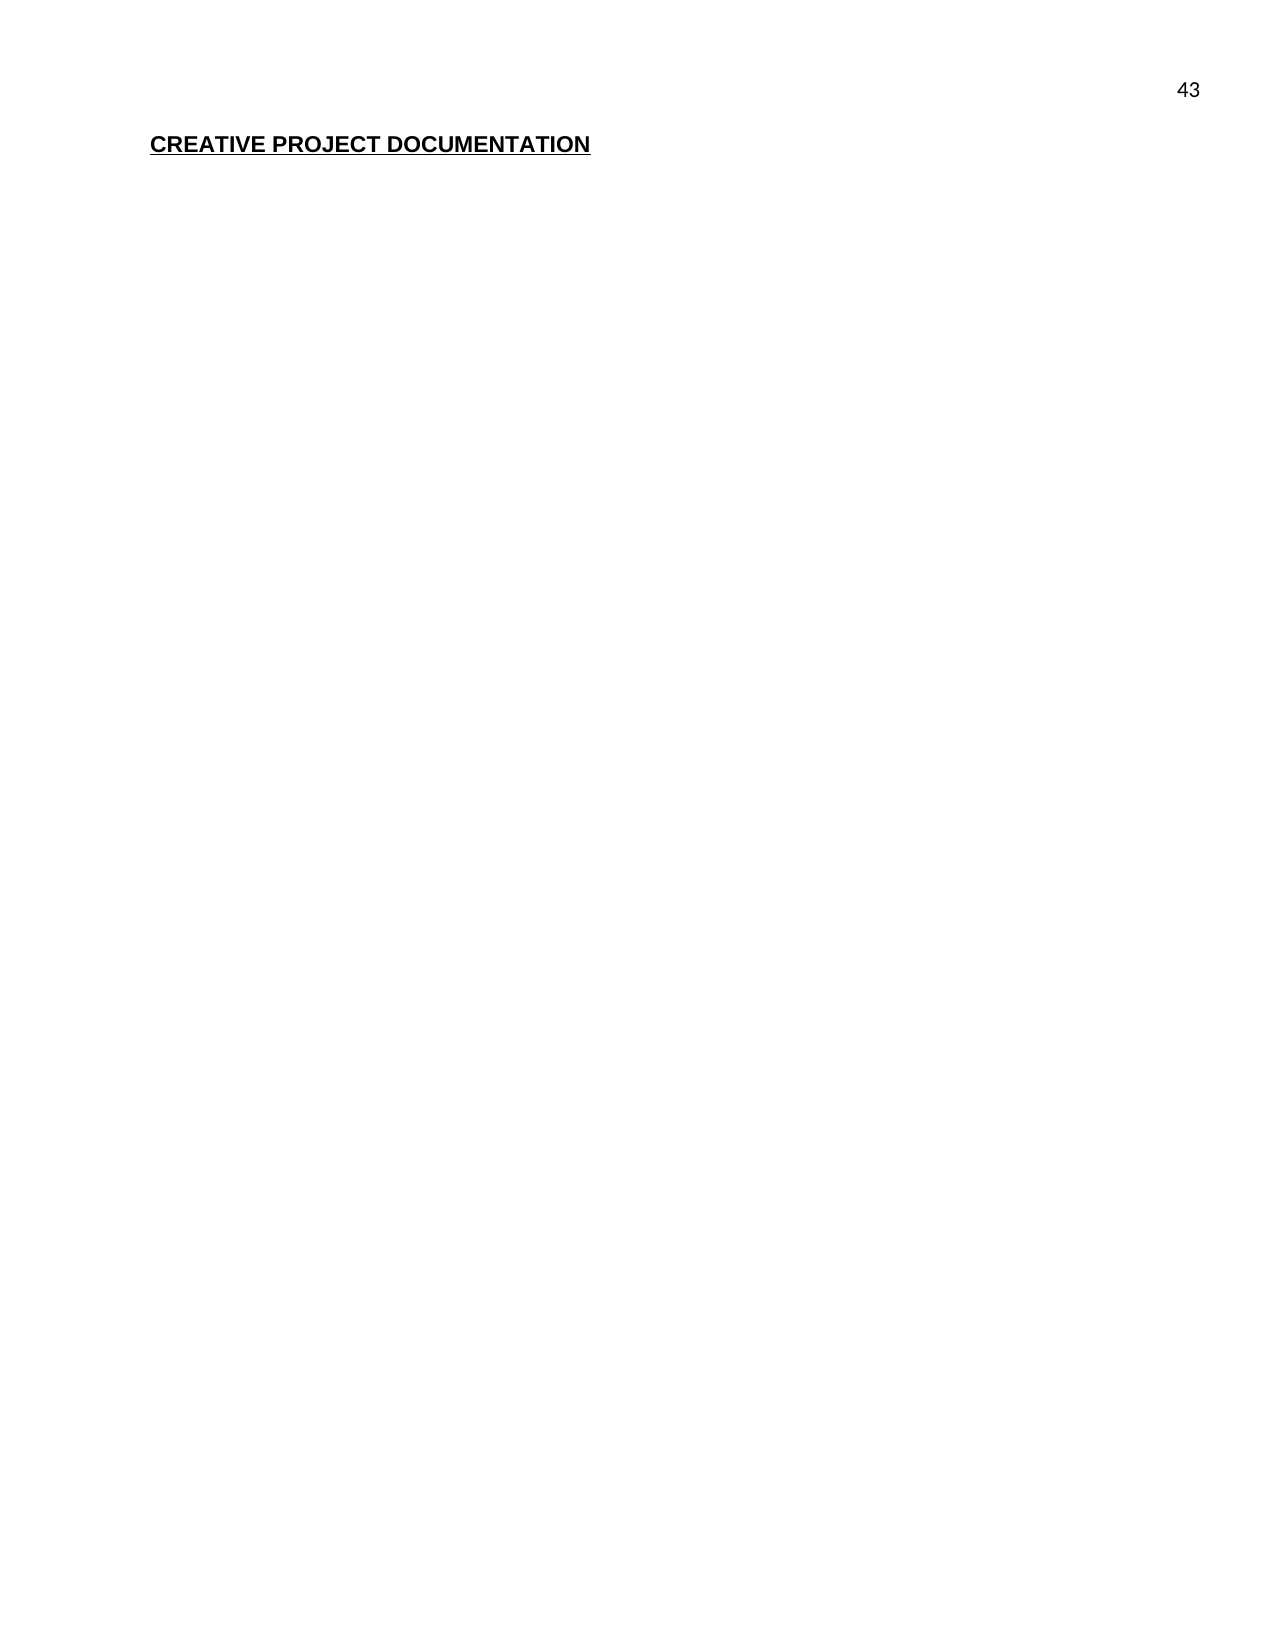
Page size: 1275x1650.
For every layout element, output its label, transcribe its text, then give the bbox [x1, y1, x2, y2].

text CREATIVE PROJECT DOCUMENTATION [150, 131, 1200, 157]
